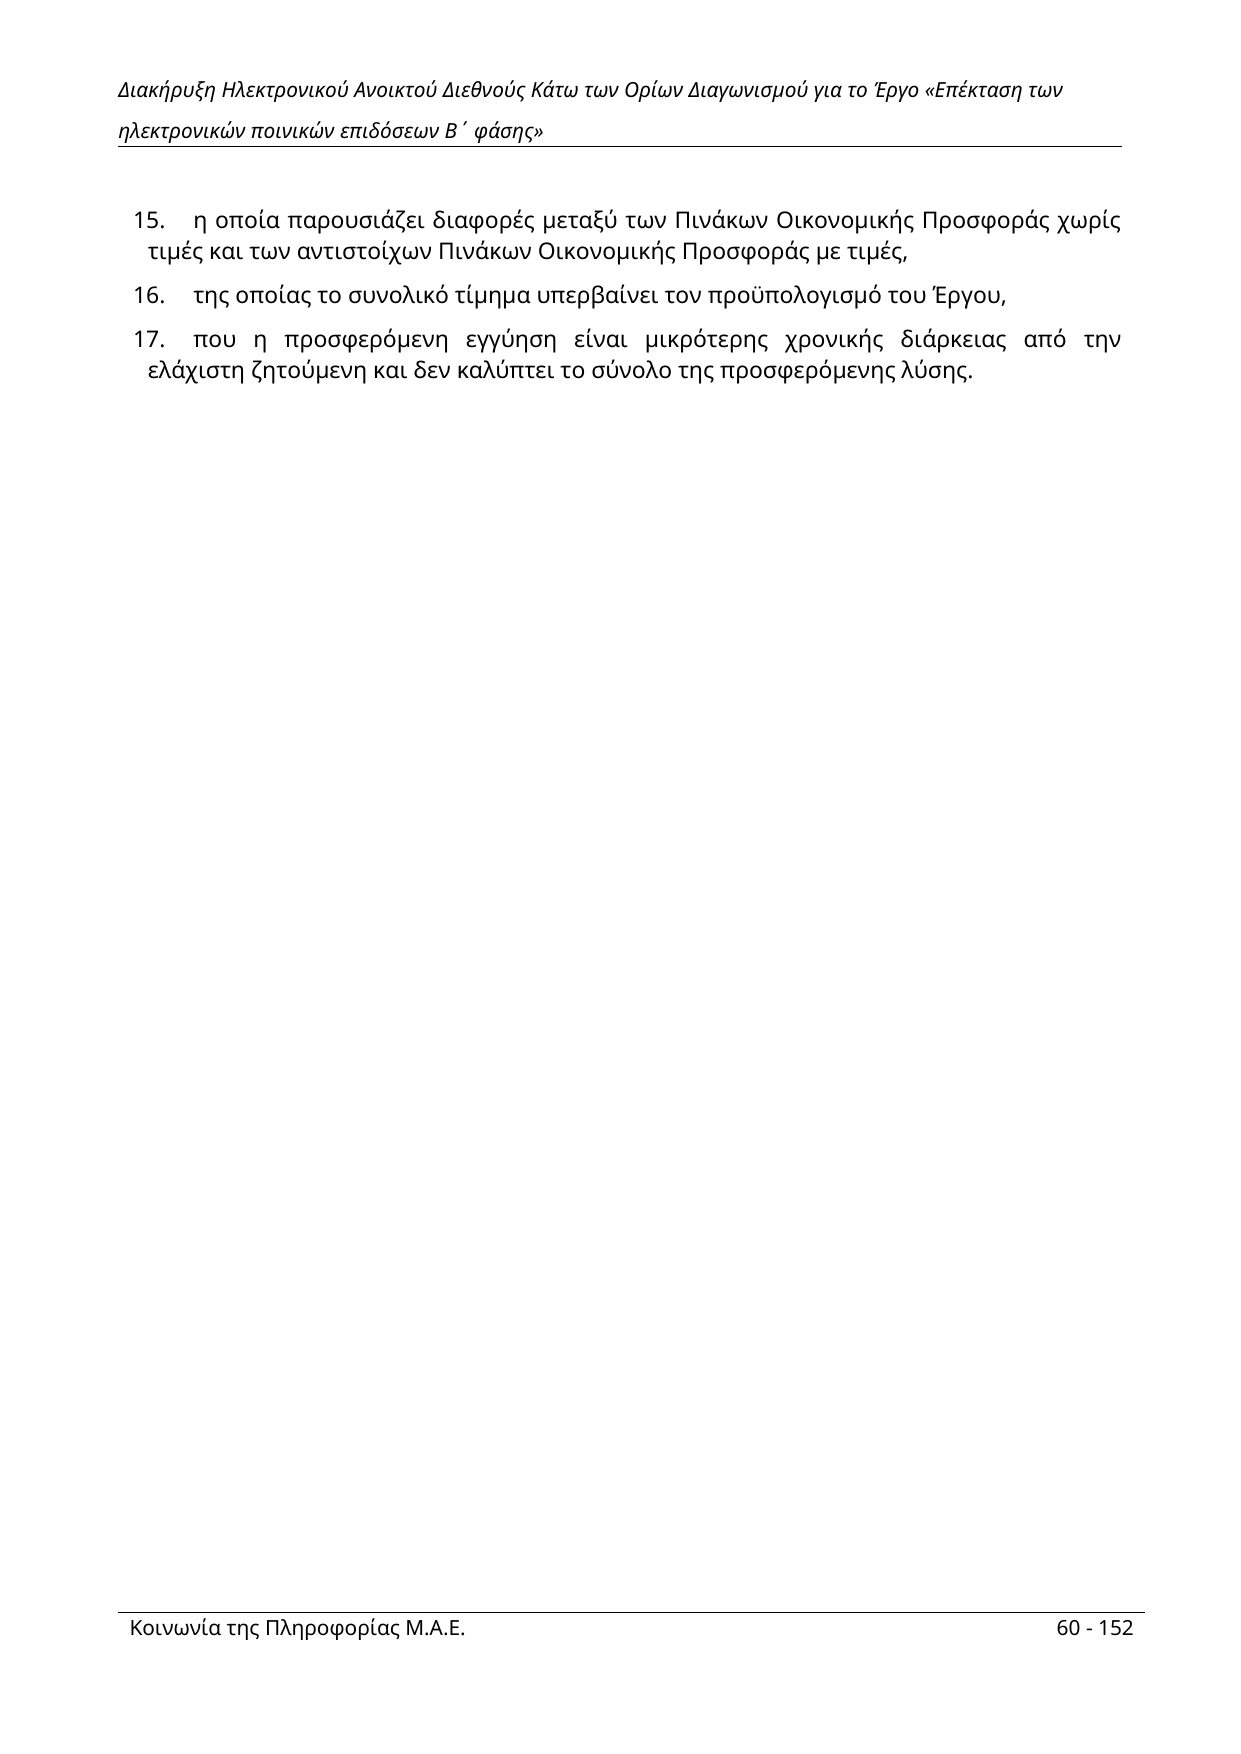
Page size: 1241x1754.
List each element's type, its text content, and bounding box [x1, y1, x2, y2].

list της οποίας το συνολικό τίμημα υπερβαίνει τον προϋπολογισμό του Έργου, [133, 279, 1122, 310]
list που η προσφερόμενη εγγύηση είναι μικρότερης χρονικής διάρκειας από την ελάχιστη ζητούμενη και δεν καλύπτει το σύνολο της προσφερόμενης λύσης. [133, 322, 1122, 385]
list η οποία παρουσιάζει διαφορές μεταξύ των Πινάκων Οικονομικής Προσφοράς χωρίς τιμές και των αντιστοίχων Πινάκων Οικονομικής Προσφοράς με τιμές, [133, 204, 1122, 266]
